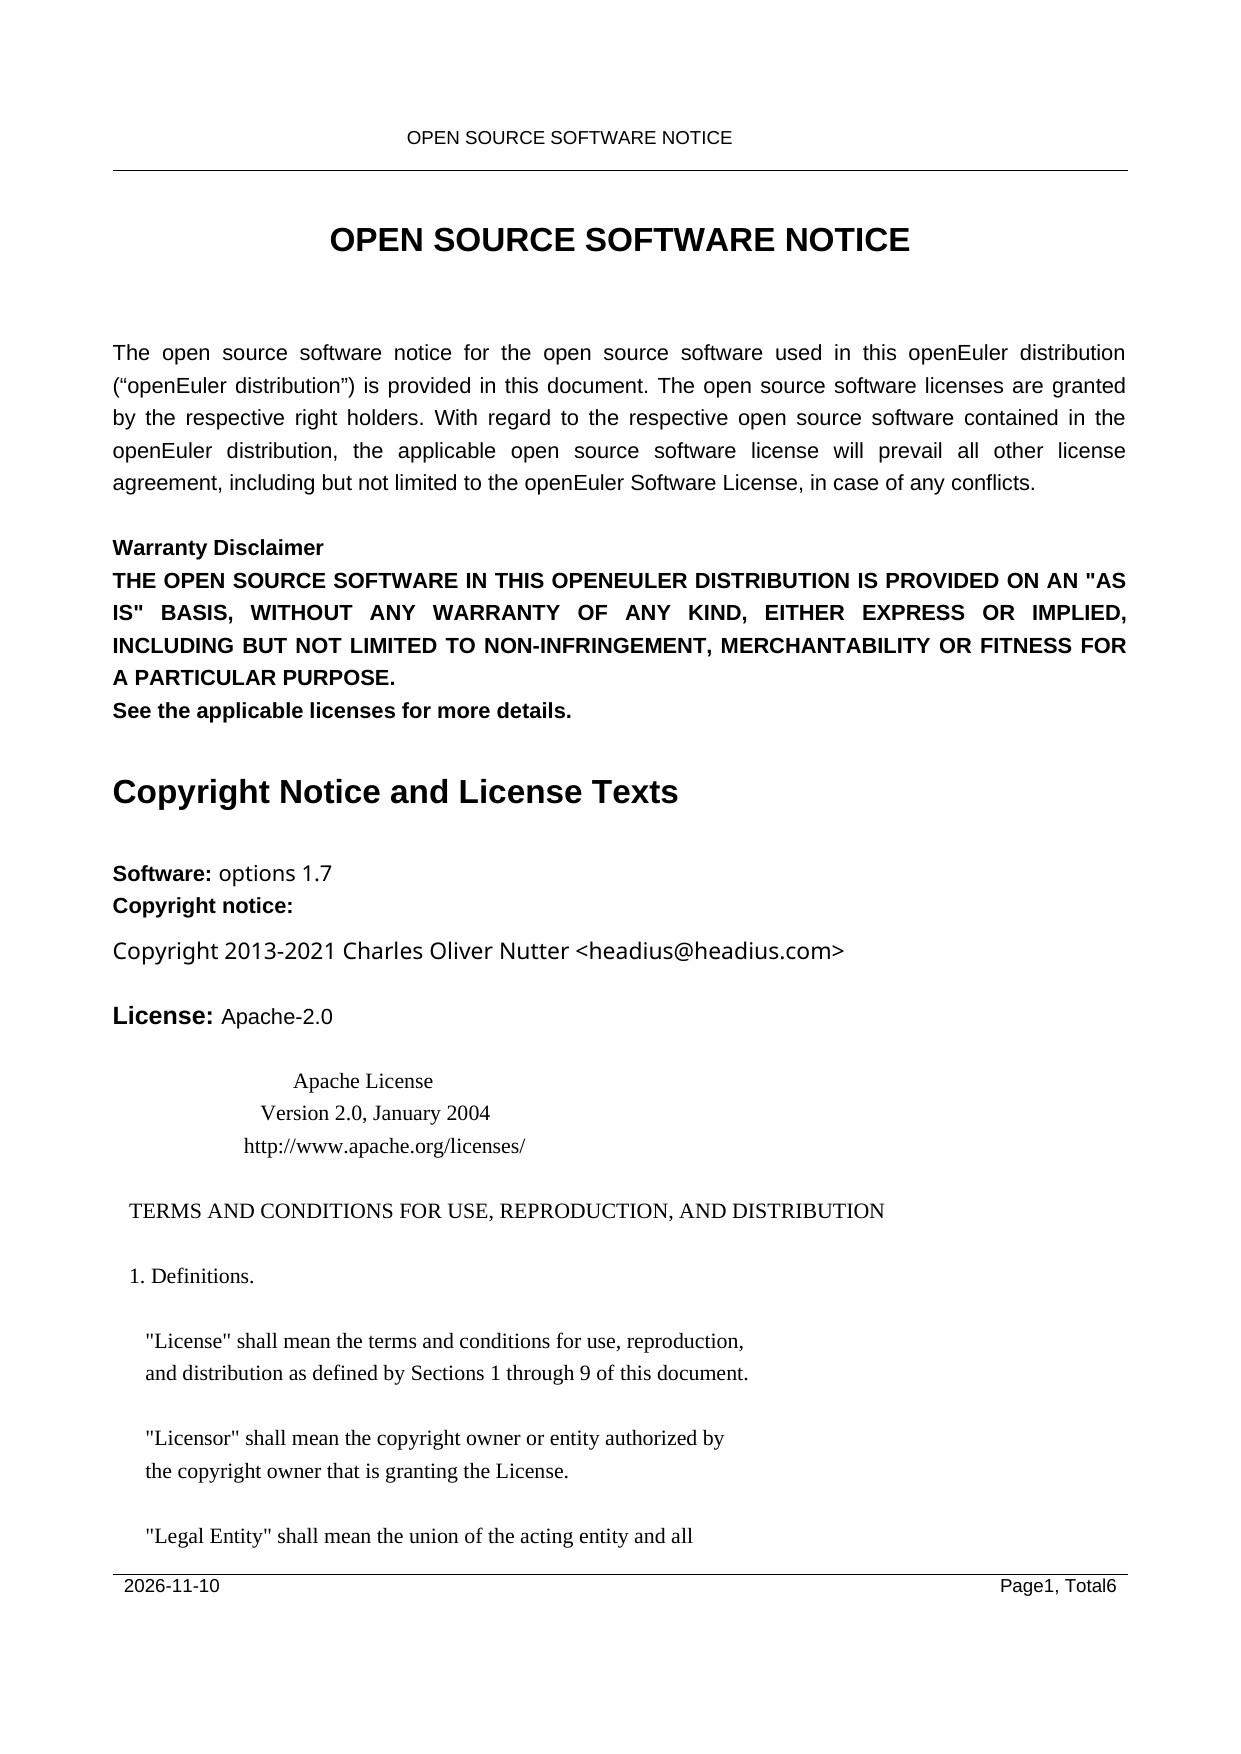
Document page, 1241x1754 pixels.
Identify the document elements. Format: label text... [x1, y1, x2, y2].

text Copyright Notice and License Texts [112, 759, 1128, 824]
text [112, 1031, 1128, 1551]
text Copyright 2013-2021 Charles Oliver Nutter <headius@headius.com> [112, 934, 1128, 999]
text Warranty Disclaimer [112, 531, 1128, 564]
text Copyright notice: [112, 889, 1128, 921]
text THE OPEN SOURCE SOFTWARE IN THIS OPENEULER DISTRIBUTION IS PROVIDED ON AN "AS IS" BASIS, WITHOUT ANY WARRANTY OF ANY KIND, EITHER EXPRESS OR IMPLIED, INCLUDING BUT NOT LIMITED TO NON-INFRINGEMENT, MERCHANTABILITY OR FITNESS FOR A PARTICULAR PURPOSE. See the applicable licenses for more details. [112, 564, 1128, 726]
text OPEN SOURCE SOFTWARE NOTICE [112, 206, 1128, 271]
title Software: options 1.7 [112, 856, 1128, 889]
text The open source software notice for the open source software used in this openEuler distribution (“openEuler distribution”) is provided in this document. The open source software licenses are granted by the respective right holders. With regard to the respective open source software contained in the openEuler distribution, the applicable open source software license will prevail all other license agreement, including but not limited to the openEuler Software License, in case of any conflicts. [112, 336, 1128, 499]
text License: Apache-2.0 [112, 999, 1128, 1031]
